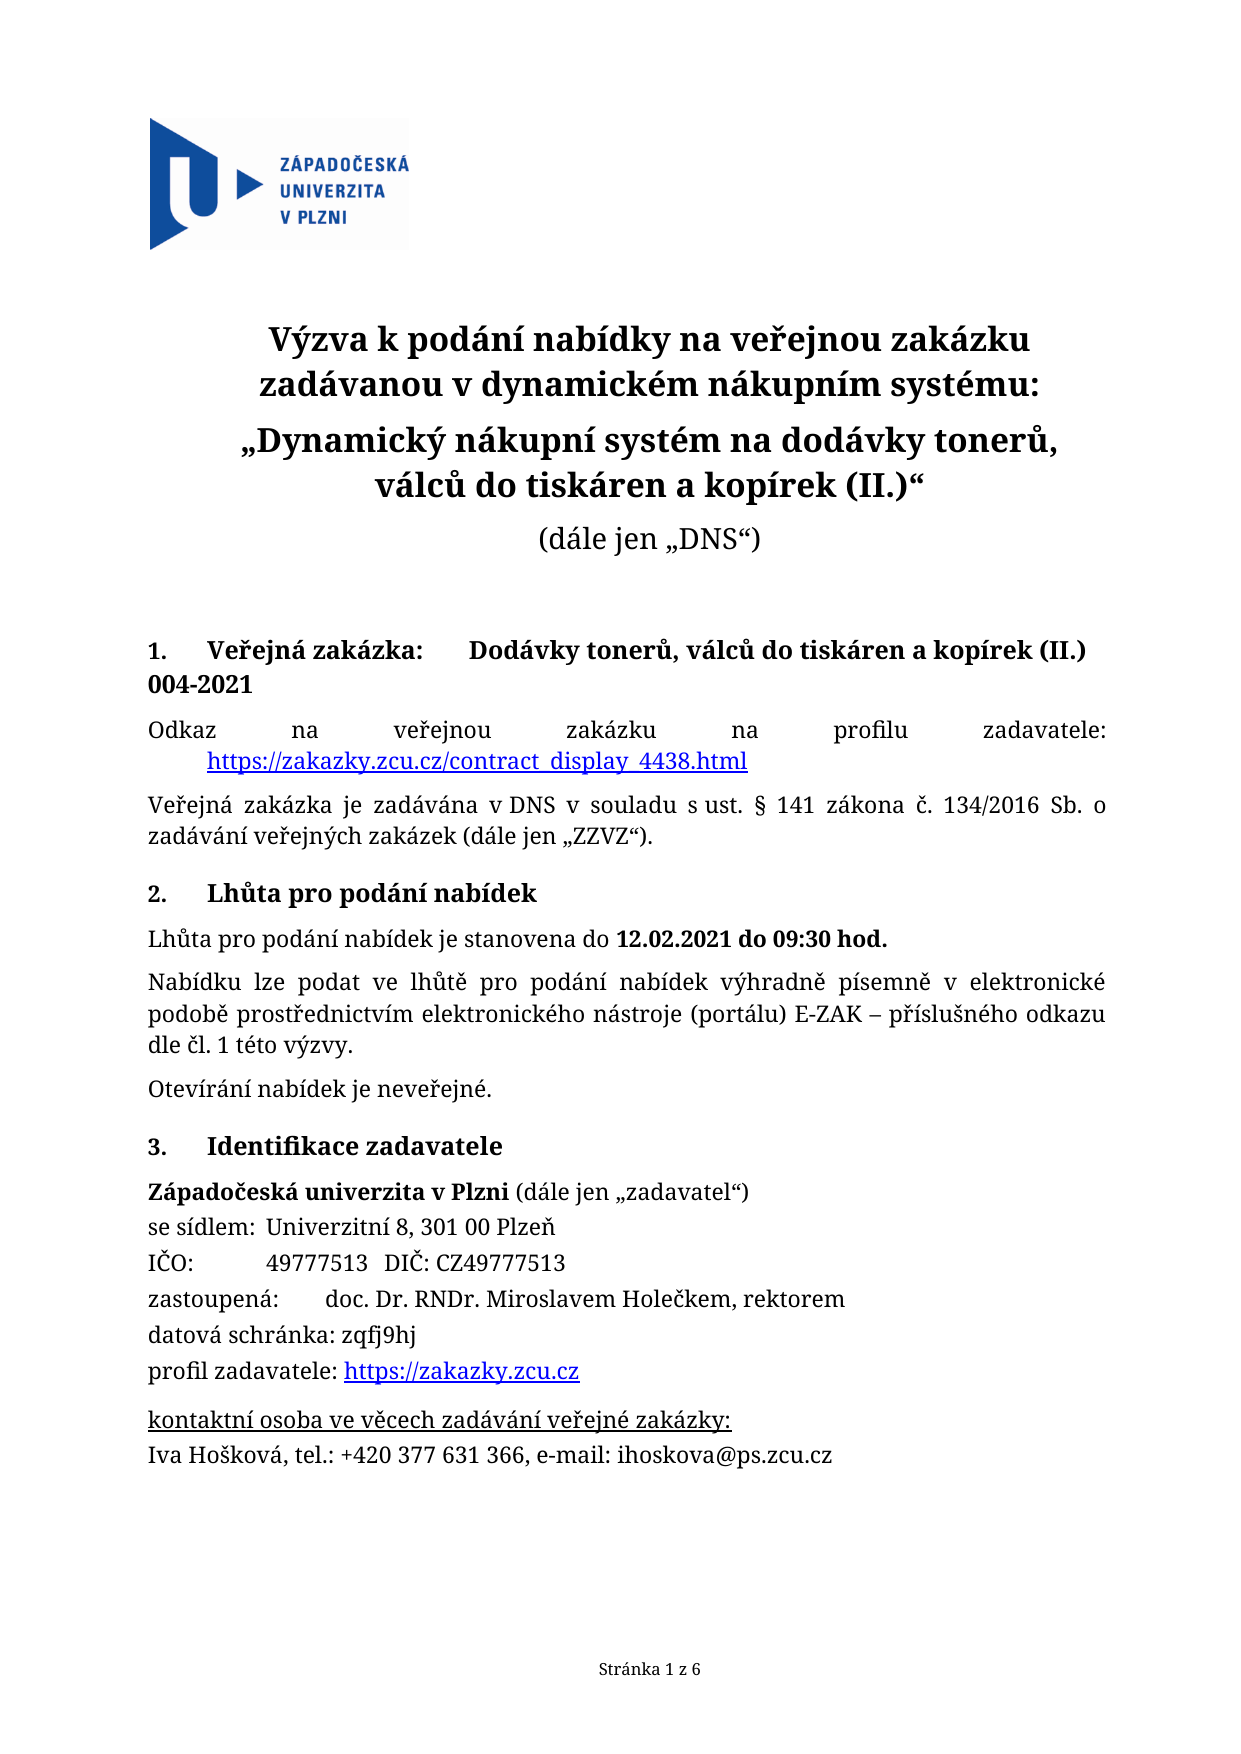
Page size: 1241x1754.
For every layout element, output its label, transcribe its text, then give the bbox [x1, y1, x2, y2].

text „Dynamický nákupní systém na dodávky tonerů, válců do tiskáren a kopírek (II.)“ [192, 417, 1107, 508]
text profil zadavatele: https://zakazky.zcu.cz [148, 1355, 1107, 1386]
subtitle Lhůta pro podání nabídek [148, 876, 1107, 910]
text Odkaz na veřejnou zakázku na profilu zadavatele: https://zakazky.zcu.cz/contract_display_4438.html [148, 713, 1107, 776]
picture [150, 118, 409, 250]
text Lhůta pro podání nabídek je stanovena do 12.02.2021 do 09:30 hod. [148, 923, 1107, 954]
text Výzva k podání nabídky na veřejnou zakázku zadávanou v dynamickém nákupním systému: [192, 316, 1107, 406]
text kontaktní osoba ve věcech zadávání veřejné zakázky: [148, 1403, 1107, 1435]
subtitle Veřejná zakázka: Dodávky tonerů, válců do tiskáren a kopírek (II.) 004-2021 [148, 633, 1107, 701]
text Nabídku lze podat ve lhůtě pro podání nabídek výhradně písemně v elektronické podobě prostřednictvím elektronického nástroje (portálu) E-ZAK – příslušného odkazu dle čl. 1 této výzvy. [148, 966, 1107, 1060]
text IČO: 49777513 DIČ: CZ49777513 [148, 1247, 1107, 1278]
text Iva Hošková, tel.: +420 377 631 366, e-mail: ihoskova@ps.zcu.cz [148, 1439, 1107, 1471]
subtitle Identifikace zadavatele [148, 1129, 1107, 1163]
text zastoupená: doc. Dr. RNDr. Miroslavem Holečkem, rektorem [148, 1283, 1107, 1314]
text datová schránka: zqfj9hj [148, 1319, 1107, 1350]
text Veřejná zakázka je zadávána v DNS v souladu s ust. § 141 zákona č. 134/2016 Sb. o zadávání veřejných zakázek (dále jen „ZZVZ“). [148, 788, 1107, 851]
text Otevírání nabídek je neveřejné. [148, 1073, 1107, 1104]
text se sídlem: Univerzitní 8, 301 00 Plzeň [148, 1211, 1107, 1243]
text Západočeská univerzita v Plzni (dále jen „zadavatel“) [148, 1175, 1107, 1207]
text (dále jen „DNS“) [192, 518, 1107, 558]
